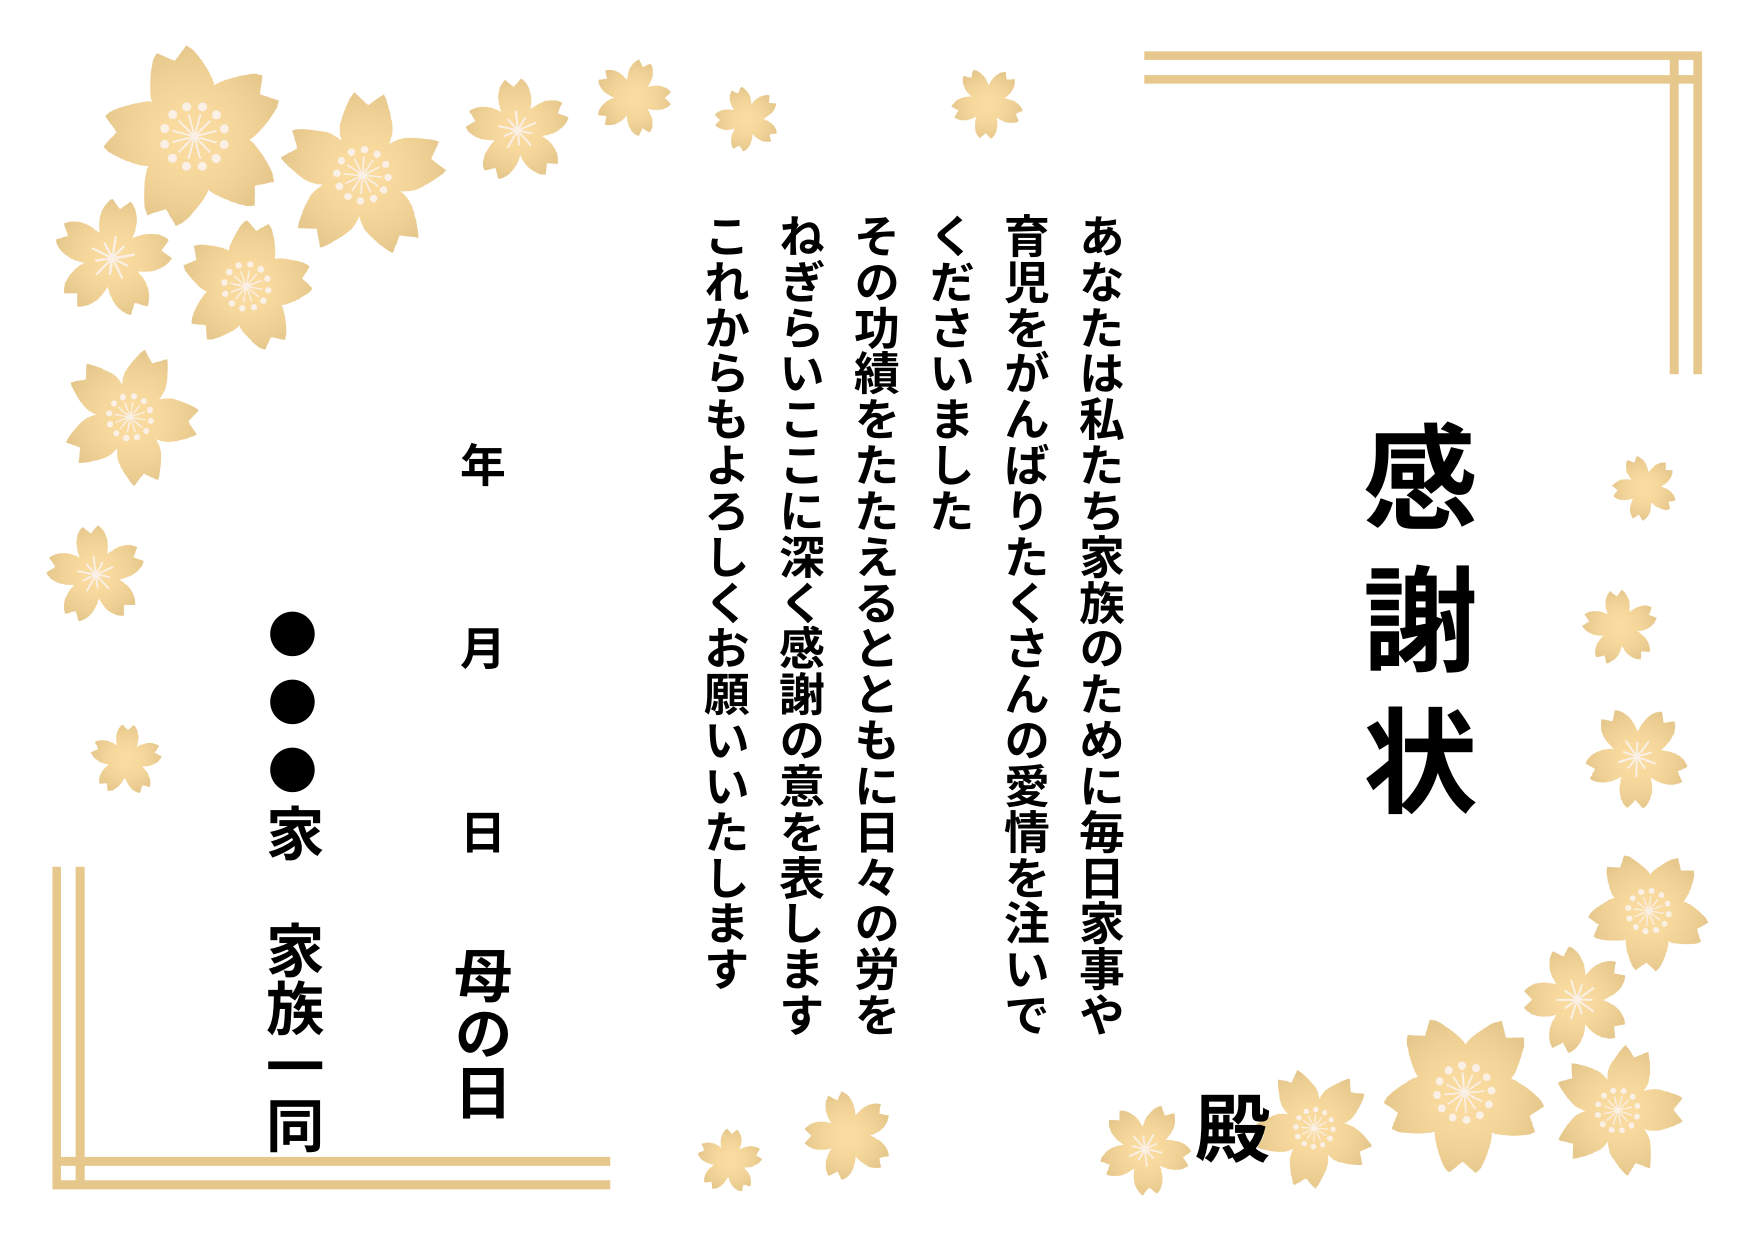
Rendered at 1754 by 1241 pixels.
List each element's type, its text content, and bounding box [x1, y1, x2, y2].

text くださいました [914, 75, 989, 1165]
text 年 月 日 母の日 [427, 75, 539, 1165]
text ねぎらいここに深く感謝の意を表します [764, 75, 839, 1165]
text あなたは私たち家族のために毎日家事や [1064, 75, 1139, 1165]
text ●●●家 家族一同 [239, 75, 352, 1165]
text 感 謝 状 [1327, 75, 1514, 1165]
picture [5, 4, 1749, 1236]
text 育児をがんばりたくさんの愛情を注いで [989, 75, 1064, 1165]
text 殿 [1177, 75, 1289, 1165]
text その功績をたたえるとともに日々の労を [839, 75, 914, 1165]
text これからもよろしくお願いいたします [689, 75, 764, 1165]
